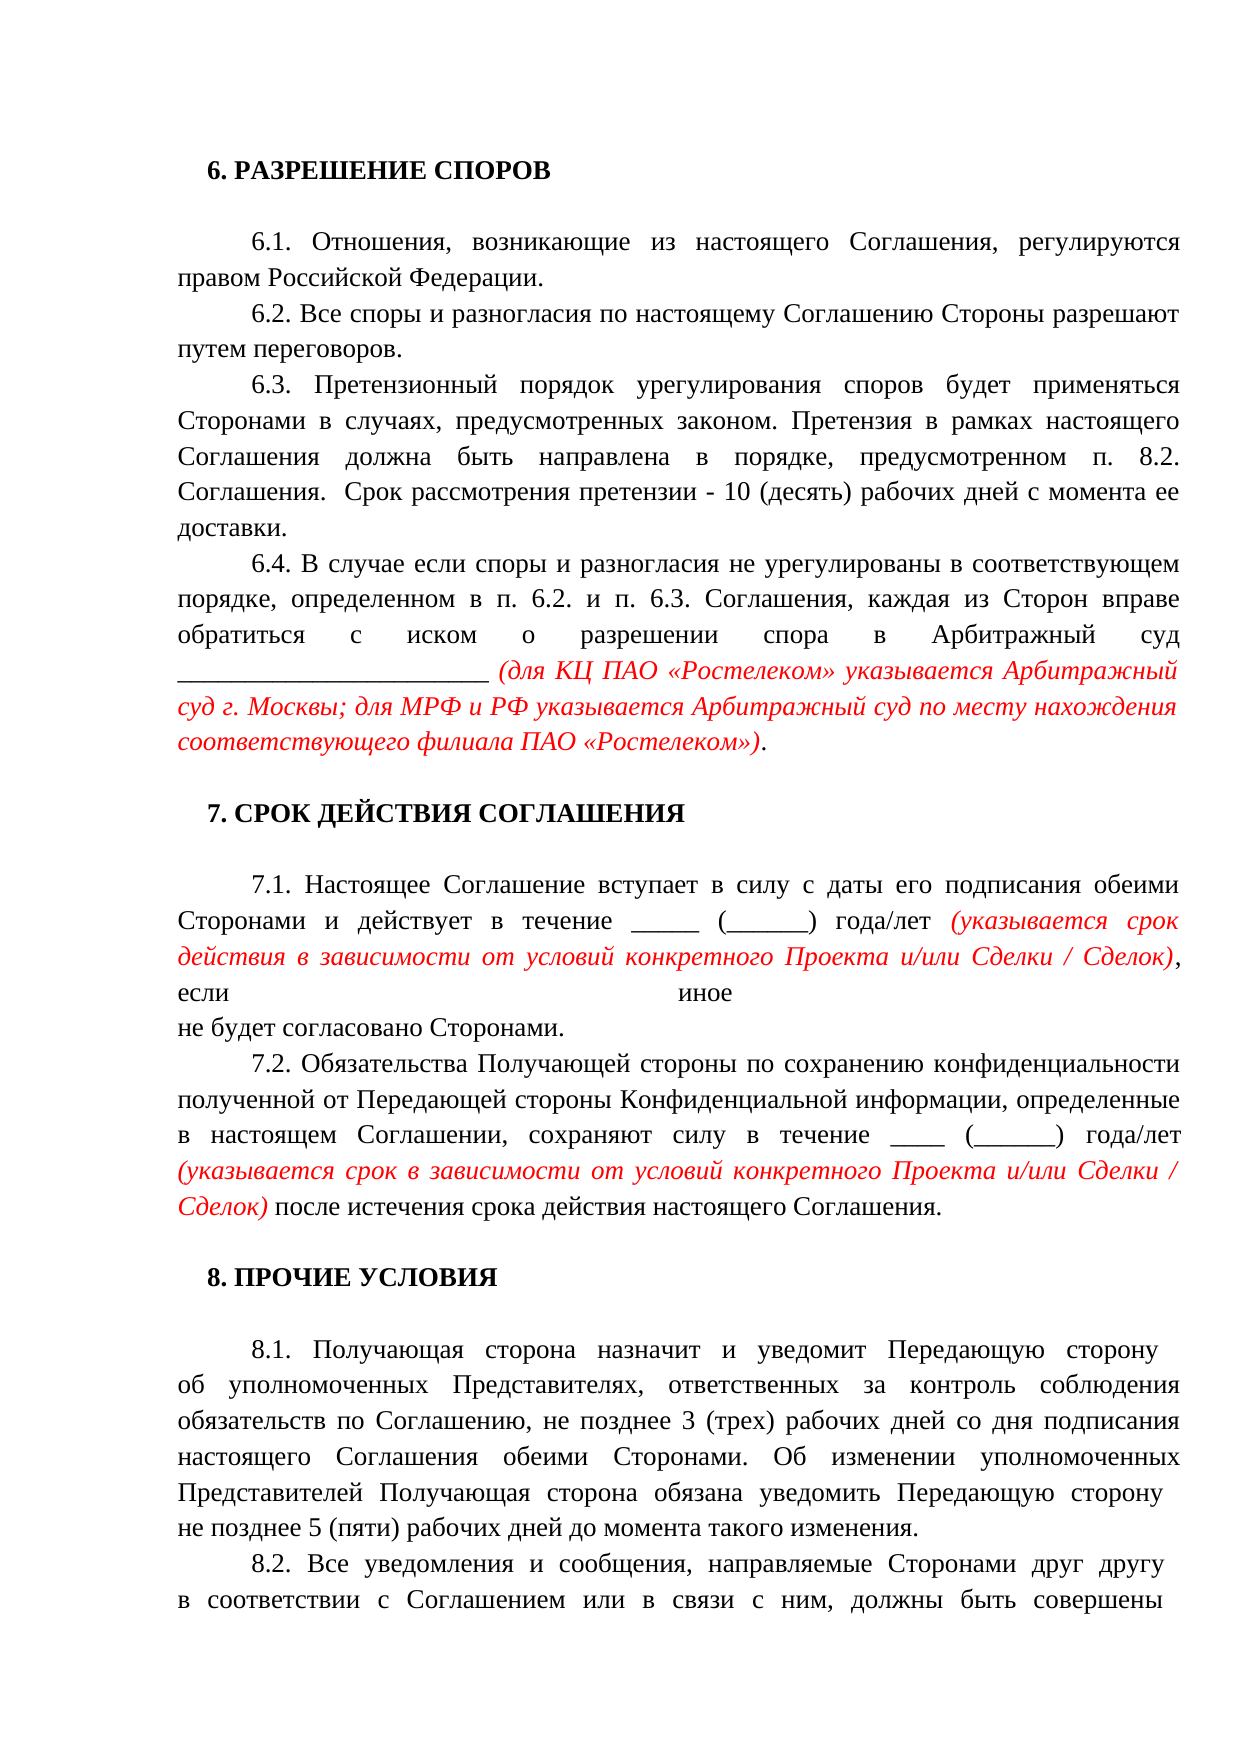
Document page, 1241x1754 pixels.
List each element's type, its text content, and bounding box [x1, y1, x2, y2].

text 6.4. В случае если споры и разногласия не урегулированы в соответствующем порядке, определенном в п. 6.2. и п. 6.3. Соглашения, каждая из Сторон вправе обратиться с иском о разрешении спора в Арбитражный суд _______________________ (для КЦ ПАО «Ростелеком» указывается Арбитражный суд г. Москвы; для МРФ и РФ указывается Арбитражный суд по месту нахождения соответствующего филиала ПАО «Ростелеком»). [177, 547, 1181, 757]
text 7.2. Обязательства Получающей стороны по сохранению конфиденциальности полученной от Передающей стороны Конфиденциальной информации, определенные в настоящем Соглашении, сохраняют силу в течение ____ (______) года/лет (указывается срок в зависимости от условий конкретного Проекта и/или Сделки / Сделок) после истечения срока действия настоящего Соглашения. [177, 1047, 1181, 1221]
text 6. РАЗРЕШЕНИЕ СПОРОВ [177, 154, 1184, 185]
text 8.1. Получающая сторона назначит и уведомит Передающую сторону об уполномоченных Представителях, ответственных за контроль соблюдения обязательств по Соглашению, не позднее 3 (трех) рабочих дней со дня подписания настоящего Соглашения обеими Сторонами. Об изменении уполномоченных Представителей Получающая сторона обязана уведомить Передающую сторону не позднее 5 (пяти) рабочих дней до момента такого изменения. [177, 1333, 1181, 1543]
text 6.2. Все споры и разногласия по настоящему Соглашению Стороны разрешают путем переговоров. [177, 297, 1181, 364]
text 8. ПРОЧИЕ УСЛОВИЯ [177, 1261, 1184, 1293]
text 7. СРОК ДЕЙСТВИЯ СОГЛАШЕНИЯ [140, 797, 1184, 828]
text 6.3. Претензионный порядок урегулирования споров будет применяться Сторонами в случаях, предусмотренных законом. Претензия в рамках настоящего Соглашения должна быть направлена в порядке, предусмотренном п. 8.2. Соглашения. Срок рассмотрения претензии - 10 (десять) рабочих дней с момента ее доставки. [177, 368, 1181, 542]
text 7.1. Настоящее Соглашение вступает в силу с даты его подписания обеими Сторонами и действует в течение _____ (______) года/лет (указывается срок действия в зависимости от условий конкретного Проекта и/или Сделки / Сделок), если иное не будет согласовано Сторонами. [177, 868, 1181, 1042]
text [177, 1547, 1181, 1614]
text 6.1. Отношения, возникающие из настоящего Соглашения, регулируются правом Российской Федерации. [177, 225, 1181, 292]
